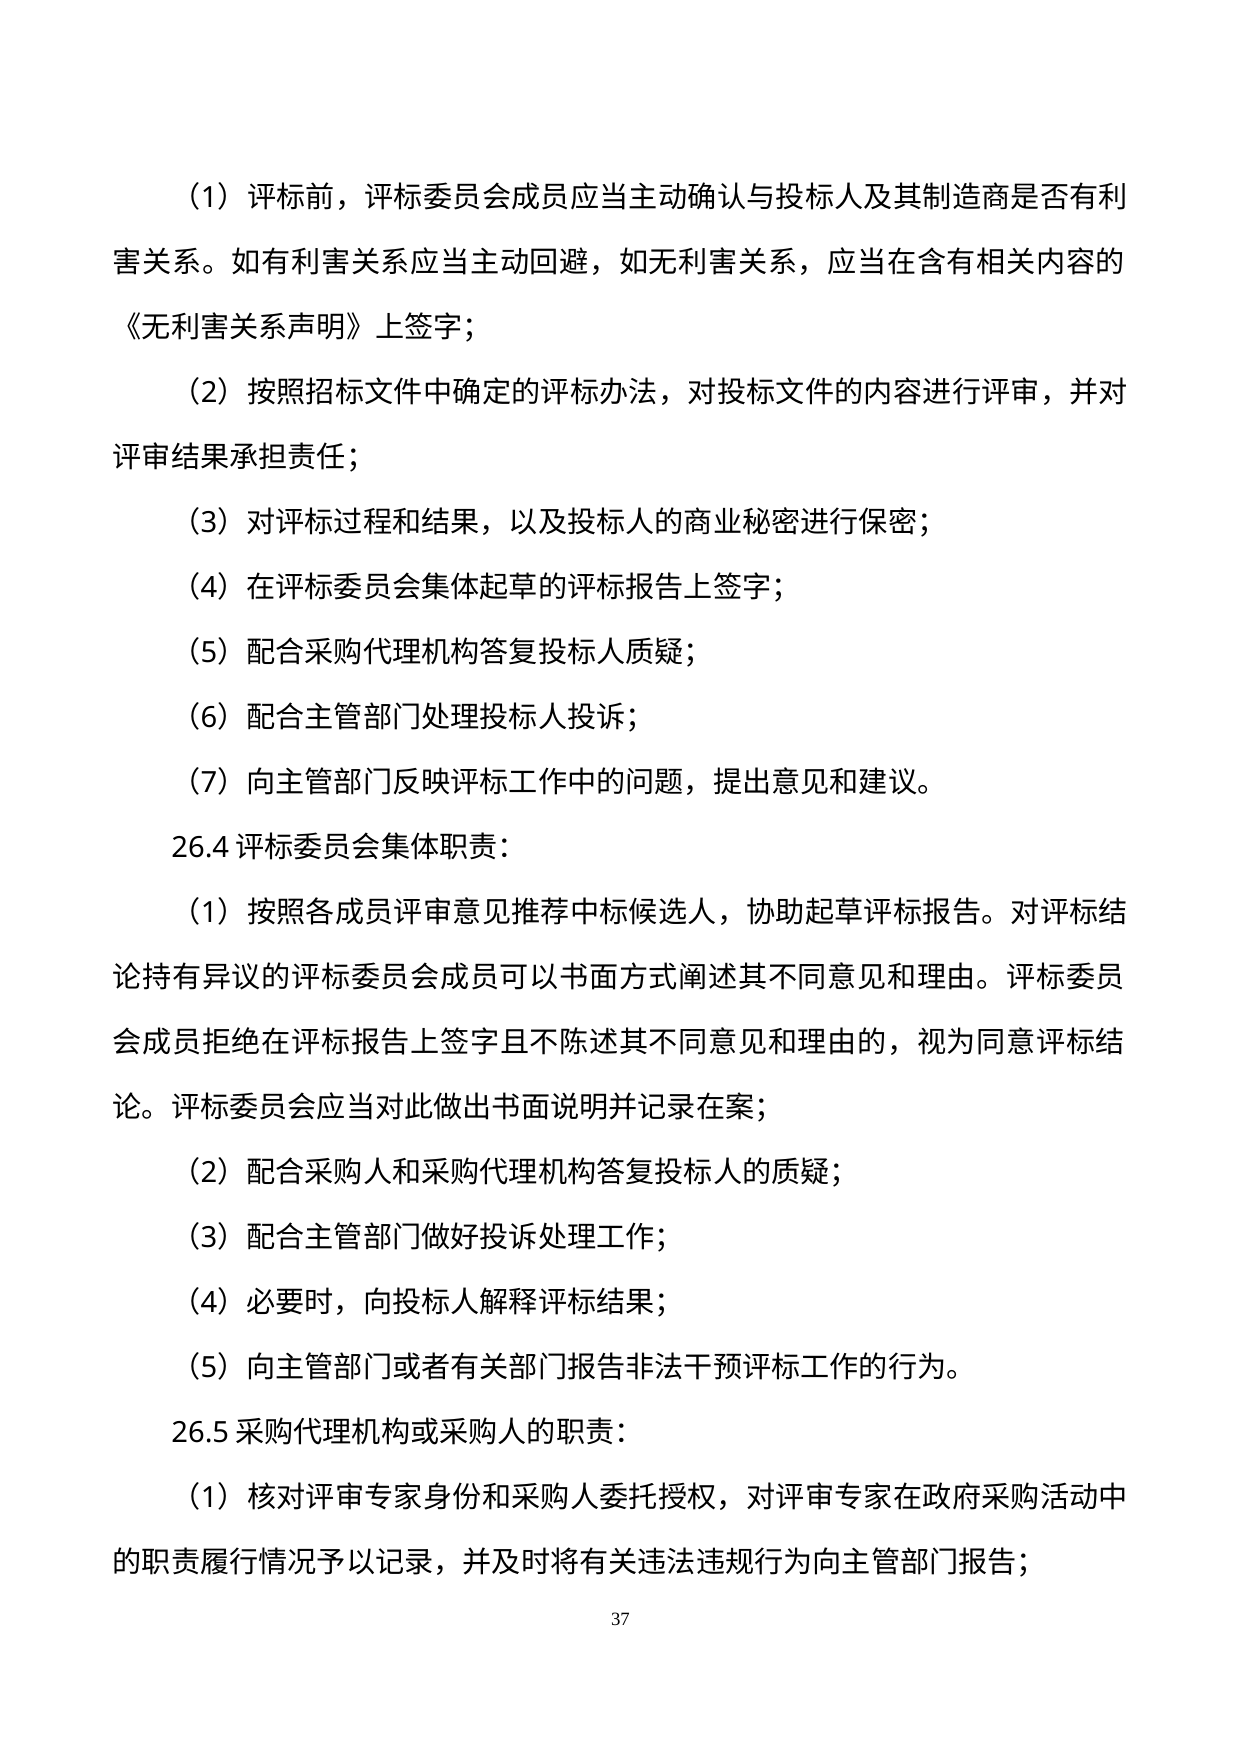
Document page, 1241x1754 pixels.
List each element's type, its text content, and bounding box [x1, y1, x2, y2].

text （4）必要时，向投标人解释评标结果； [112, 1267, 1128, 1332]
text 26.5采购代理机构或采购人的职责： [112, 1397, 1128, 1462]
text （4）在评标委员会集体起草的评标报告上签字； [112, 552, 1128, 617]
text （6）配合主管部门处理投标人投诉； [112, 682, 1128, 747]
text （5）向主管部门或者有关部门报告非法干预评标工作的行为。 [112, 1332, 1128, 1397]
text （2）配合采购人和采购代理机构答复投标人的质疑； [112, 1137, 1128, 1202]
text （2）按照招标文件中确定的评标办法，对投标文件的内容进行评审，并对评审结果承担责任； [112, 357, 1128, 487]
text （1）核对评审专家身份和采购人委托授权，对评审专家在政府采购活动中的职责履行情况予以记录，并及时将有关违法违规行为向主管部门报告； [112, 1462, 1128, 1592]
text （1）评标前，评标委员会成员应当主动确认与投标人及其制造商是否有利害关系。如有利害关系应当主动回避，如无利害关系，应当在含有相关内容的《无利害关系声明》上签字； [112, 162, 1128, 357]
text （7）向主管部门反映评标工作中的问题，提出意见和建议。 [112, 747, 1128, 812]
text 26.4评标委员会集体职责： [112, 812, 1128, 877]
text （3）配合主管部门做好投诉处理工作； [112, 1202, 1128, 1267]
text （3）对评标过程和结果，以及投标人的商业秘密进行保密； [112, 487, 1128, 552]
text （5）配合采购代理机构答复投标人质疑； [112, 617, 1128, 682]
text （1）按照各成员评审意见推荐中标候选人，协助起草评标报告。对评标结论持有异议的评标委员会成员可以书面方式阐述其不同意见和理由。评标委员会成员拒绝在评标报告上签字且不陈述其不同意见和理由的，视为同意评标结论。评标委员会应当对此做出书面说明并记录在案； [112, 877, 1128, 1137]
